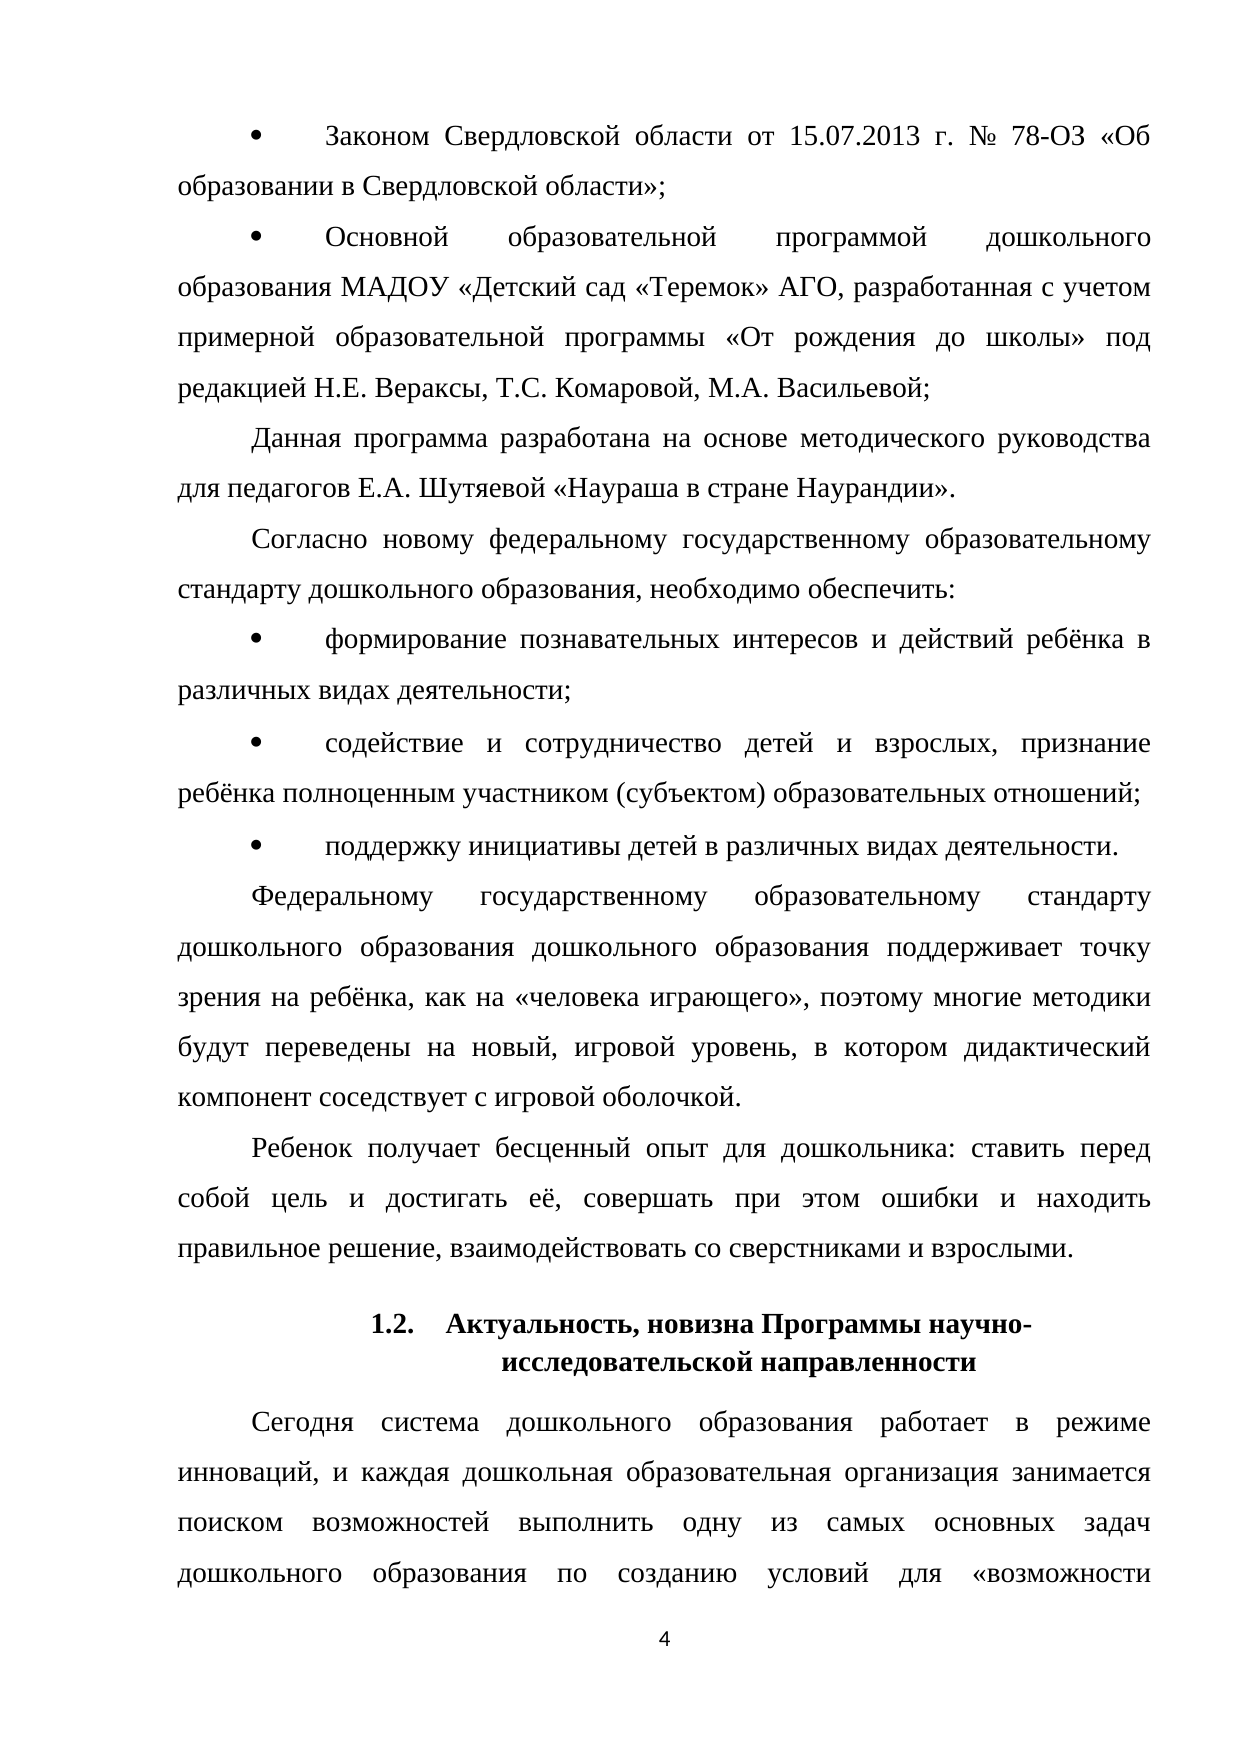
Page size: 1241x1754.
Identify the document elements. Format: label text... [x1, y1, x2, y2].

list содействие и сотрудничество детей и взрослых, признание ребёнка полноценным участником (субъектом) образовательных отношений; [177, 725, 1152, 809]
list формирование познавательных интересов и действий ребёнка в различных видах деятельности; [177, 621, 1152, 705]
list поддержку инициативы детей в различных видах деятельности. [177, 828, 1152, 862]
text Ребенок получает бесценный опыт для дошкольника: ставить перед собой цель и достигать её, совершать при этом ошибки и находить правильное решение, взаимодействовать со сверстниками и взрослыми. [177, 1130, 1152, 1264]
list Основной образовательной программой дошкольного образования МАДОУ «Детский сад «Теремок» АГО, разработанная с учетом примерной образовательной программы «От рождения до школы» под редакцией Н.Е. Вераксы, Т.С. Комаровой, М.А. Васильевой; [177, 219, 1152, 403]
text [177, 1404, 1152, 1588]
text Федеральному государственному образовательному стандарту дошкольного образования дошкольного образования поддерживает точку зрения на ребёнка, как на «человека играющего», поэтому многие методики будут переведены на новый, игровой уровень, в котором дидактический компонент соседствует с игровой оболочкой. [177, 878, 1152, 1113]
text Согласно новому федеральному государственному образовательному стандарту дошкольного образования, необходимо обеспечить: [177, 521, 1152, 605]
text Данная программа разработана на основе методического руководства для педагогов Е.А. Шутяевой «Наураша в стране Наурандии». [177, 420, 1152, 504]
list Законом Свердловской области от 15.07.2013 г. № 78-ОЗ «Об образовании в Свердловской области»; [177, 118, 1152, 202]
list Актуальность, новизна Программы научно-исследовательской направленности [251, 1306, 1152, 1378]
